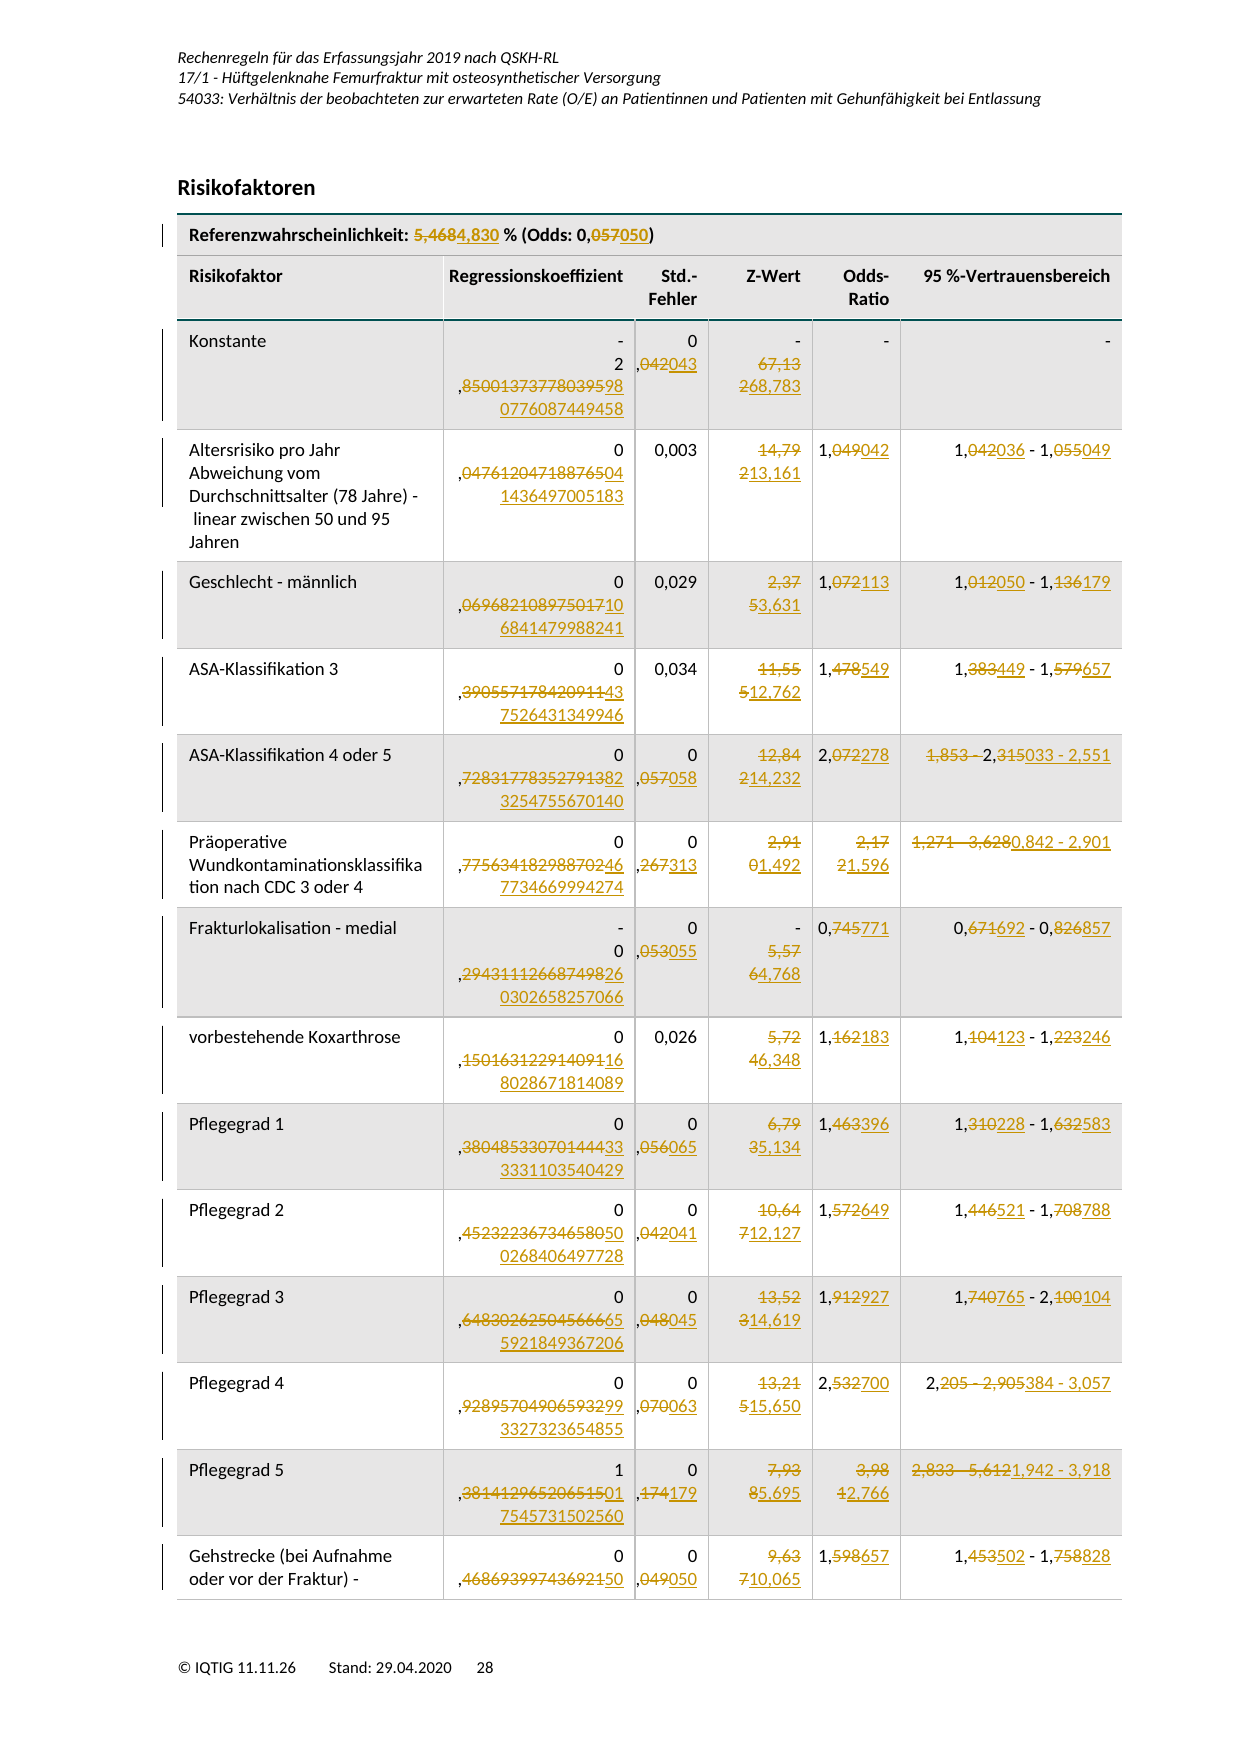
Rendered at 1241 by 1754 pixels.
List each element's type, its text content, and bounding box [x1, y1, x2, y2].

table_cell [813, 1450, 900, 1535]
table_cell 1, [813, 1104, 900, 1189]
table_cell 0, [444, 822, 634, 907]
table_cell 0,026 [636, 1018, 708, 1103]
table_cell 1, - 1, [901, 562, 1122, 648]
table_cell 0, [444, 430, 634, 561]
table_cell [901, 1450, 1122, 1535]
table_cell 1, - 1, [901, 649, 1122, 734]
text Risikofaktoren [177, 173, 1122, 201]
table_cell 0, [636, 1190, 708, 1276]
table_cell 1, - 1, [901, 430, 1122, 561]
table_cell 0,029 [636, 562, 708, 648]
table_cell 0, [636, 908, 708, 1016]
table_cell 0, [444, 735, 634, 821]
table_cell - [709, 908, 812, 1016]
table_cell Pflegegrad 1 [177, 1104, 443, 1189]
table_cell 0, [636, 1277, 708, 1362]
table_cell 0, [636, 321, 708, 429]
table_cell -2, [444, 321, 634, 429]
table_cell 1, [813, 1018, 900, 1103]
table_cell Pflegegrad 5 [177, 1450, 443, 1535]
table_cell 0, [444, 562, 634, 648]
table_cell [177, 1536, 443, 1599]
table_cell Regressionskoeffizient [444, 256, 635, 318]
table_cell [709, 562, 812, 648]
table_cell [709, 1190, 812, 1276]
table_cell 0,003 [636, 430, 708, 561]
table_cell [709, 1104, 812, 1189]
table_cell 1, - 1, [901, 1536, 1122, 1599]
table_cell Odds- Ratio [812, 256, 901, 318]
table_cell 1, [813, 430, 900, 561]
table_cell 0, [444, 1277, 634, 1362]
table_cell Konstante [177, 321, 443, 429]
table_cell Std.- Fehler [635, 256, 709, 318]
table_cell 0, [636, 1363, 708, 1449]
table_cell [709, 649, 812, 734]
table_cell [709, 1018, 812, 1103]
table_cell [709, 1277, 812, 1362]
table_cell 0, [444, 649, 634, 734]
table_cell [709, 1363, 812, 1449]
table_cell Z-Wert [709, 256, 812, 318]
table_cell 1, [813, 1190, 900, 1276]
table_cell -0, [444, 908, 634, 1016]
table_cell 1, - 1, [901, 1018, 1122, 1103]
table_cell 0, [636, 822, 708, 907]
table_cell 0, [636, 735, 708, 821]
table_cell Frakturlokalisation - medial [177, 908, 443, 1016]
table_cell 0, [444, 1536, 634, 1599]
table_cell ASA-Klassifikation 3 [177, 649, 443, 734]
table_cell 95 %-Vertrauensbereich [901, 256, 1122, 318]
table_header Referenzwahrscheinlichkeit: % (Odds: 0,) [177, 215, 1122, 255]
table_cell Pflegegrad 4 [177, 1363, 443, 1449]
table_cell 0, [636, 1104, 708, 1189]
table_cell 0, [444, 1018, 634, 1103]
table_cell 0, [636, 1450, 708, 1535]
table_cell 1, - 2, [901, 1277, 1122, 1362]
table_cell - [709, 321, 812, 429]
table_cell Altersrisiko pro Jahr Abweichung vom Durchschnittsalter (78 Jahre) - linear zwischen 50 und 95 Jahren [177, 430, 443, 561]
table_cell 1, [813, 1536, 900, 1599]
table_cell [901, 822, 1122, 907]
table_cell 1, - 1, [901, 1190, 1122, 1276]
table_cell 1, [813, 649, 900, 734]
table_cell Risikofaktor [177, 256, 443, 318]
table_cell 2, [901, 1363, 1122, 1449]
table_cell [709, 430, 812, 561]
table_cell Geschlecht - männlich [177, 562, 443, 648]
table_cell 1, - 1, [901, 1104, 1122, 1189]
table_cell 0, [813, 908, 900, 1016]
table_cell Pflegegrad 2 [177, 1190, 443, 1276]
table_cell Pflegegrad 3 [177, 1277, 443, 1362]
table_cell - [901, 321, 1122, 429]
table_cell 2, [813, 735, 900, 821]
table_cell 0, [444, 1190, 634, 1276]
table_cell [709, 1536, 812, 1599]
table_cell 0, [444, 1104, 634, 1189]
table_cell 0, - 0, [901, 908, 1122, 1016]
table_cell [709, 735, 812, 821]
table_cell 0,034 [636, 649, 708, 734]
table_cell ASA-Klassifikation 4 oder 5 [177, 735, 443, 821]
table_cell - [813, 321, 900, 429]
table_cell 0, [444, 1363, 634, 1449]
table_cell [813, 822, 900, 907]
table_cell [709, 1450, 812, 1535]
table_cell Präoperative Wundkontaminationsklassifikation nach CDC 3 oder 4 [177, 822, 443, 907]
table_cell [709, 822, 812, 907]
table_cell 2, [901, 735, 1122, 821]
table_cell 1, [813, 1277, 900, 1362]
table_cell 2, [813, 1363, 900, 1449]
table_cell 1, [813, 562, 900, 648]
table_cell vorbestehende Koxarthrose [177, 1018, 443, 1103]
table_cell 1, [444, 1450, 634, 1535]
table_cell 0, [636, 1536, 708, 1599]
